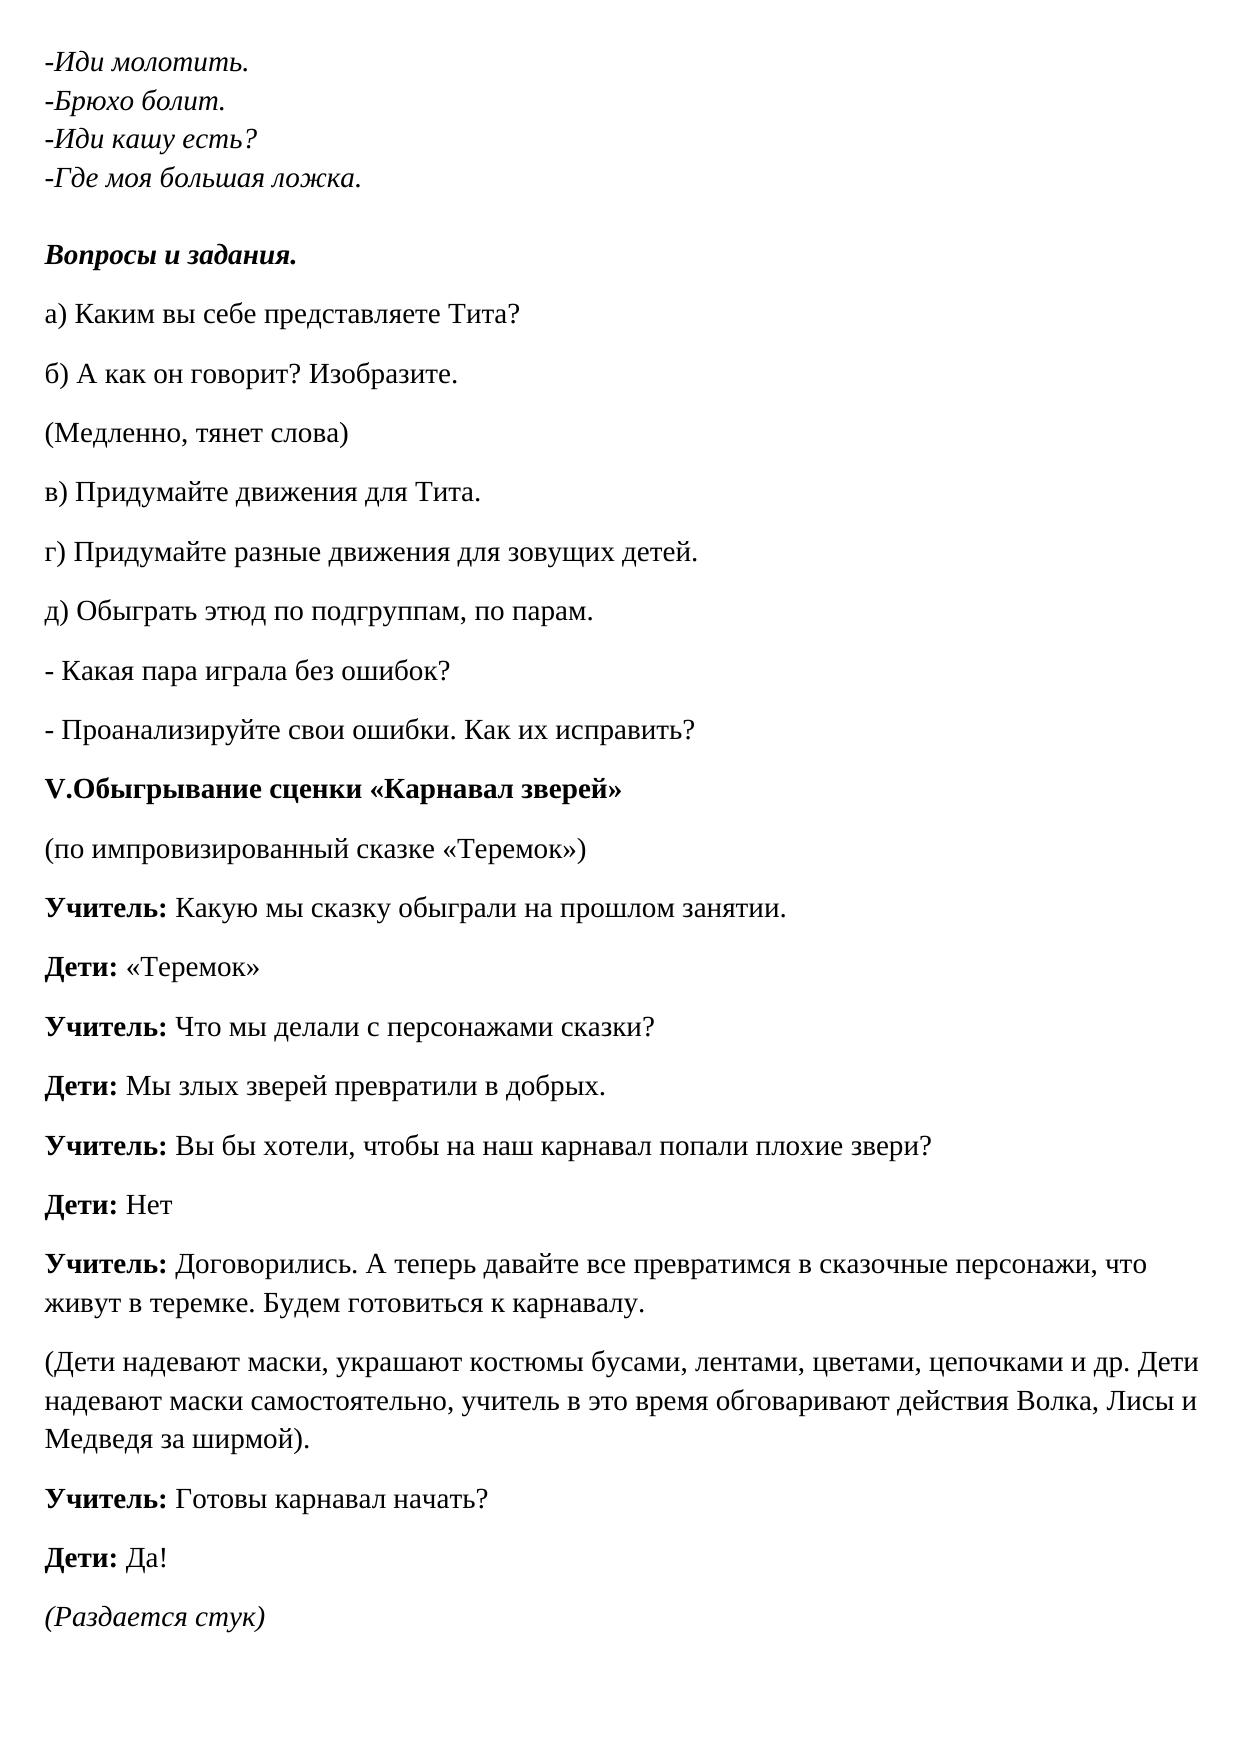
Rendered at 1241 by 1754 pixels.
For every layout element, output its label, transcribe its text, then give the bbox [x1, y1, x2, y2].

text -Брюхо болит. [44, 83, 1211, 116]
text - Какая пара играла без ошибок? [44, 653, 1211, 686]
text б) А как он говорит? Изобразите. [44, 356, 1211, 389]
text Учитель: Что мы делали с персонажами сказки? [44, 1009, 1211, 1042]
text -Где моя большая ложка. [44, 160, 1211, 193]
text Вопросы и задания. [44, 237, 1211, 271]
text - Проанализируйте свои ошибки. Как их исправить? [44, 712, 1211, 746]
text Учитель: Готовы карнавал начать? [44, 1481, 1211, 1514]
text в) Придумайте движения для Тита. [44, 474, 1211, 508]
text Дети: «Теремок» [44, 949, 1211, 983]
text (Медленно, тянет слова) [44, 415, 1211, 449]
text Дети: Нет [44, 1187, 1211, 1221]
text -Иди молотить. [44, 44, 1211, 78]
text а) Каким вы себе представляете Тита? [44, 296, 1211, 330]
text (Раздается стук) [44, 1599, 1211, 1633]
text Учитель: Какую мы сказку обыграли на прошлом занятии. [44, 890, 1211, 924]
text (Дети надевают маски, украшают костюмы бусами, лентами, цветами, цепочками и др. Дети надевают маски самостоятельно, учитель в это время обговаривают действия Волка, Лисы и Медведя за ширмой). [44, 1344, 1211, 1455]
text д) Обыграть этюд по подгруппам, по парам. [44, 593, 1211, 627]
text -Иди кашу есть? [44, 121, 1211, 155]
text Дети: Мы злых зверей превратили в добрых. [44, 1068, 1211, 1102]
text Дети: Да! [44, 1540, 1211, 1574]
text г) Придумайте разные движения для зовущих детей. [44, 534, 1211, 567]
text Учитель: Договорились. А теперь давайте все превратимся в сказочные персонажи, что живут в теремке. Будем готовиться к карнавалу. [44, 1246, 1211, 1318]
text Учитель: Вы бы хотели, чтобы на наш карнавал попали плохие звери? [44, 1128, 1211, 1161]
text V.Обыгрывание сценки «Карнавал зверей» [44, 771, 1211, 805]
text (по импровизированный сказке «Теремок») [44, 831, 1211, 864]
